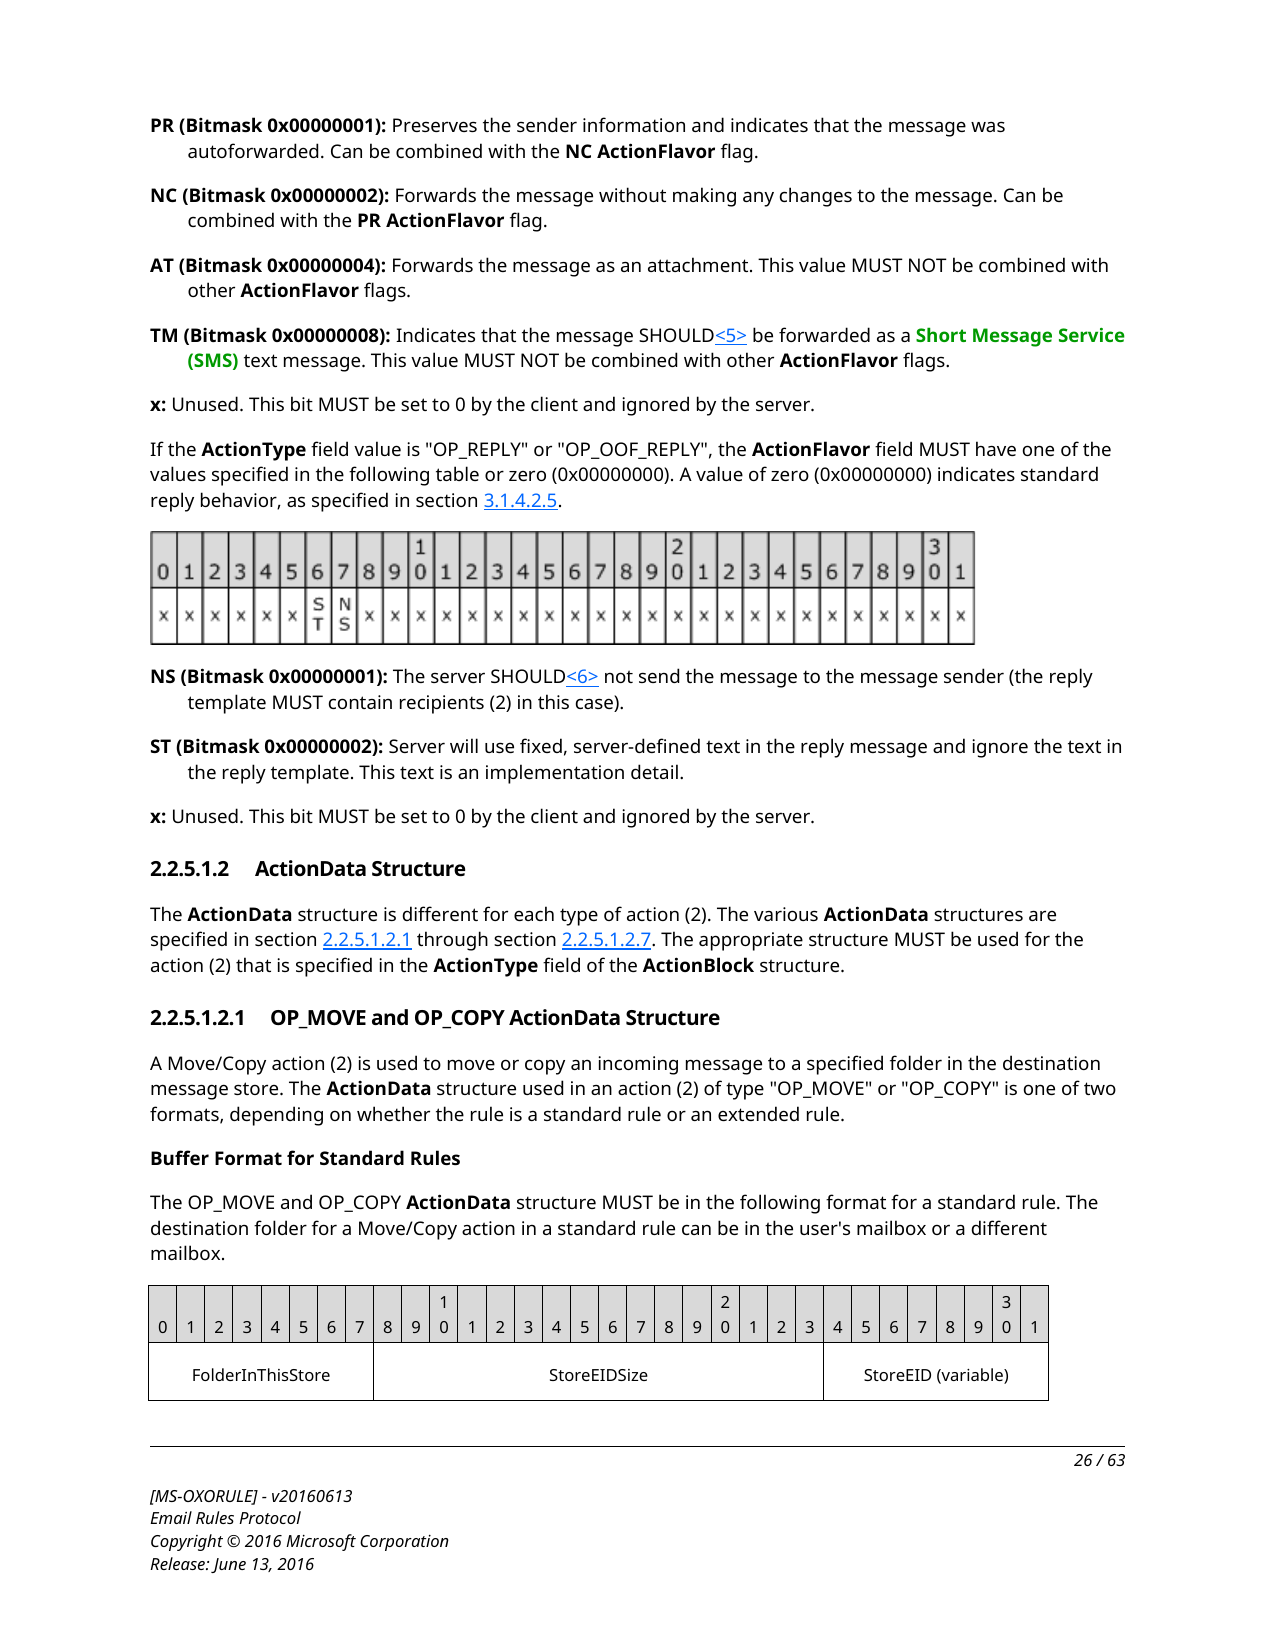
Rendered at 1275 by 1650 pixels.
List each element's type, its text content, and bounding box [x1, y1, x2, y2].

table_header 3 [515, 1286, 542, 1342]
table_header 1 0 [430, 1286, 457, 1342]
text AT (Bitmask 0x00000004): Forwards the message as an attachment. This value MUST NOT be combined with other ActionFlavor flags. [150, 252, 1125, 303]
table_header 2 0 [712, 1286, 739, 1342]
table_header 2 [487, 1286, 514, 1342]
table_header 1 [458, 1286, 486, 1342]
table_header 3 [233, 1286, 261, 1342]
table_header 5 [290, 1286, 317, 1342]
table_header 1 [177, 1286, 204, 1342]
text x: Unused. This bit MUST be set to 0 by the client and ignored by the server. [150, 803, 1125, 829]
table_header 9 [402, 1286, 429, 1342]
text Buffer Format for Standard Rules [150, 1145, 1125, 1171]
table_cell StoreEIDSize [374, 1343, 823, 1400]
text x: Unused. This bit MUST be set to 0 by the client and ignored by the server. [150, 392, 1125, 417]
table_cell StoreEID (variable) [824, 1343, 1048, 1400]
table_header 7 [627, 1286, 654, 1342]
table_header 1 [740, 1286, 767, 1342]
table_header 9 [683, 1286, 711, 1342]
text If the ActionType field value is "OP_REPLY" or "OP_OOF_REPLY", the ActionFlavor field MUST have one of the values specified in the following table or zero (0x00000000). A value of zero (0x00000000) indicates standard reply behavior, as specified in section 3.1.4.2.5. [150, 436, 1125, 512]
text NS (Bitmask 0x00000001): The server SHOULD<6> not send the message to the message sender (the reply template MUST contain recipients (2) in this case). [150, 664, 1125, 715]
table_header 9 [965, 1286, 992, 1342]
table_header 8 [655, 1286, 682, 1342]
text TM (Bitmask 0x00000008): Indicates that the message SHOULD<5> be forwarded as a Short Message Service (SMS) text message. This value MUST NOT be combined with other ActionFlavor flags. [150, 322, 1125, 373]
subtitle OP_MOVE and OP_COPY ActionData Structure [150, 1003, 1125, 1031]
text ST (Bitmask 0x00000002): Server will use fixed, server-defined text in the reply message and ignore the text in the reply template. This text is an implementation detail. [150, 733, 1125, 784]
table_header 4 [262, 1286, 289, 1342]
table_header 3 0 [993, 1286, 1020, 1342]
text The OP_MOVE and OP_COPY ActionData structure MUST be in the following format for a standard rule. The destination folder for a Move/Copy action in a standard rule can be in the user's mailbox or a different mailbox. [150, 1189, 1125, 1266]
table_header 4 [824, 1286, 851, 1342]
table_header 0 [149, 1286, 176, 1342]
table_header 6 [318, 1286, 345, 1342]
table_header 6 [880, 1286, 907, 1342]
table_header 7 [908, 1286, 936, 1342]
table_header 6 [599, 1286, 626, 1342]
text A Move/Copy action (2) is used to move or copy an incoming message to a specified folder in the destination message store. The ActionData structure used in an action (2) of type "OP_MOVE" or "OP_COPY" is one of two formats, depending on whether the rule is a standard rule or an extended rule. [150, 1050, 1125, 1126]
table_header 1 [1021, 1286, 1048, 1342]
table_header 8 [374, 1286, 401, 1342]
table_header 7 [346, 1286, 373, 1342]
table_cell FolderInThisStore [149, 1343, 373, 1400]
table_header 8 [937, 1286, 964, 1342]
table_header 4 [543, 1286, 570, 1342]
table_header 2 [205, 1286, 232, 1342]
text PR (Bitmask 0x00000001): Preserves the sender information and indicates that the message was autoforwarded. Can be combined with the NC ActionFlavor flag. [150, 112, 1125, 163]
table_header 5 [571, 1286, 598, 1342]
subtitle ActionData Structure [150, 854, 1125, 882]
table_header 2 [768, 1286, 795, 1342]
table_header 3 [796, 1286, 823, 1342]
text The ActionData structure is different for each type of action (2). The various ActionData structures are specified in section 2.2.5.1.2.1 through section 2.2.5.1.2.7. The appropriate structure MUST be used for the action (2) that is specified in the ActionType field of the ActionBlock structure. [150, 901, 1125, 978]
table_header 5 [852, 1286, 879, 1342]
text NC (Bitmask 0x00000002): Forwards the message without making any changes to the message. Can be combined with the PR ActionFlavor flag. [150, 182, 1125, 233]
